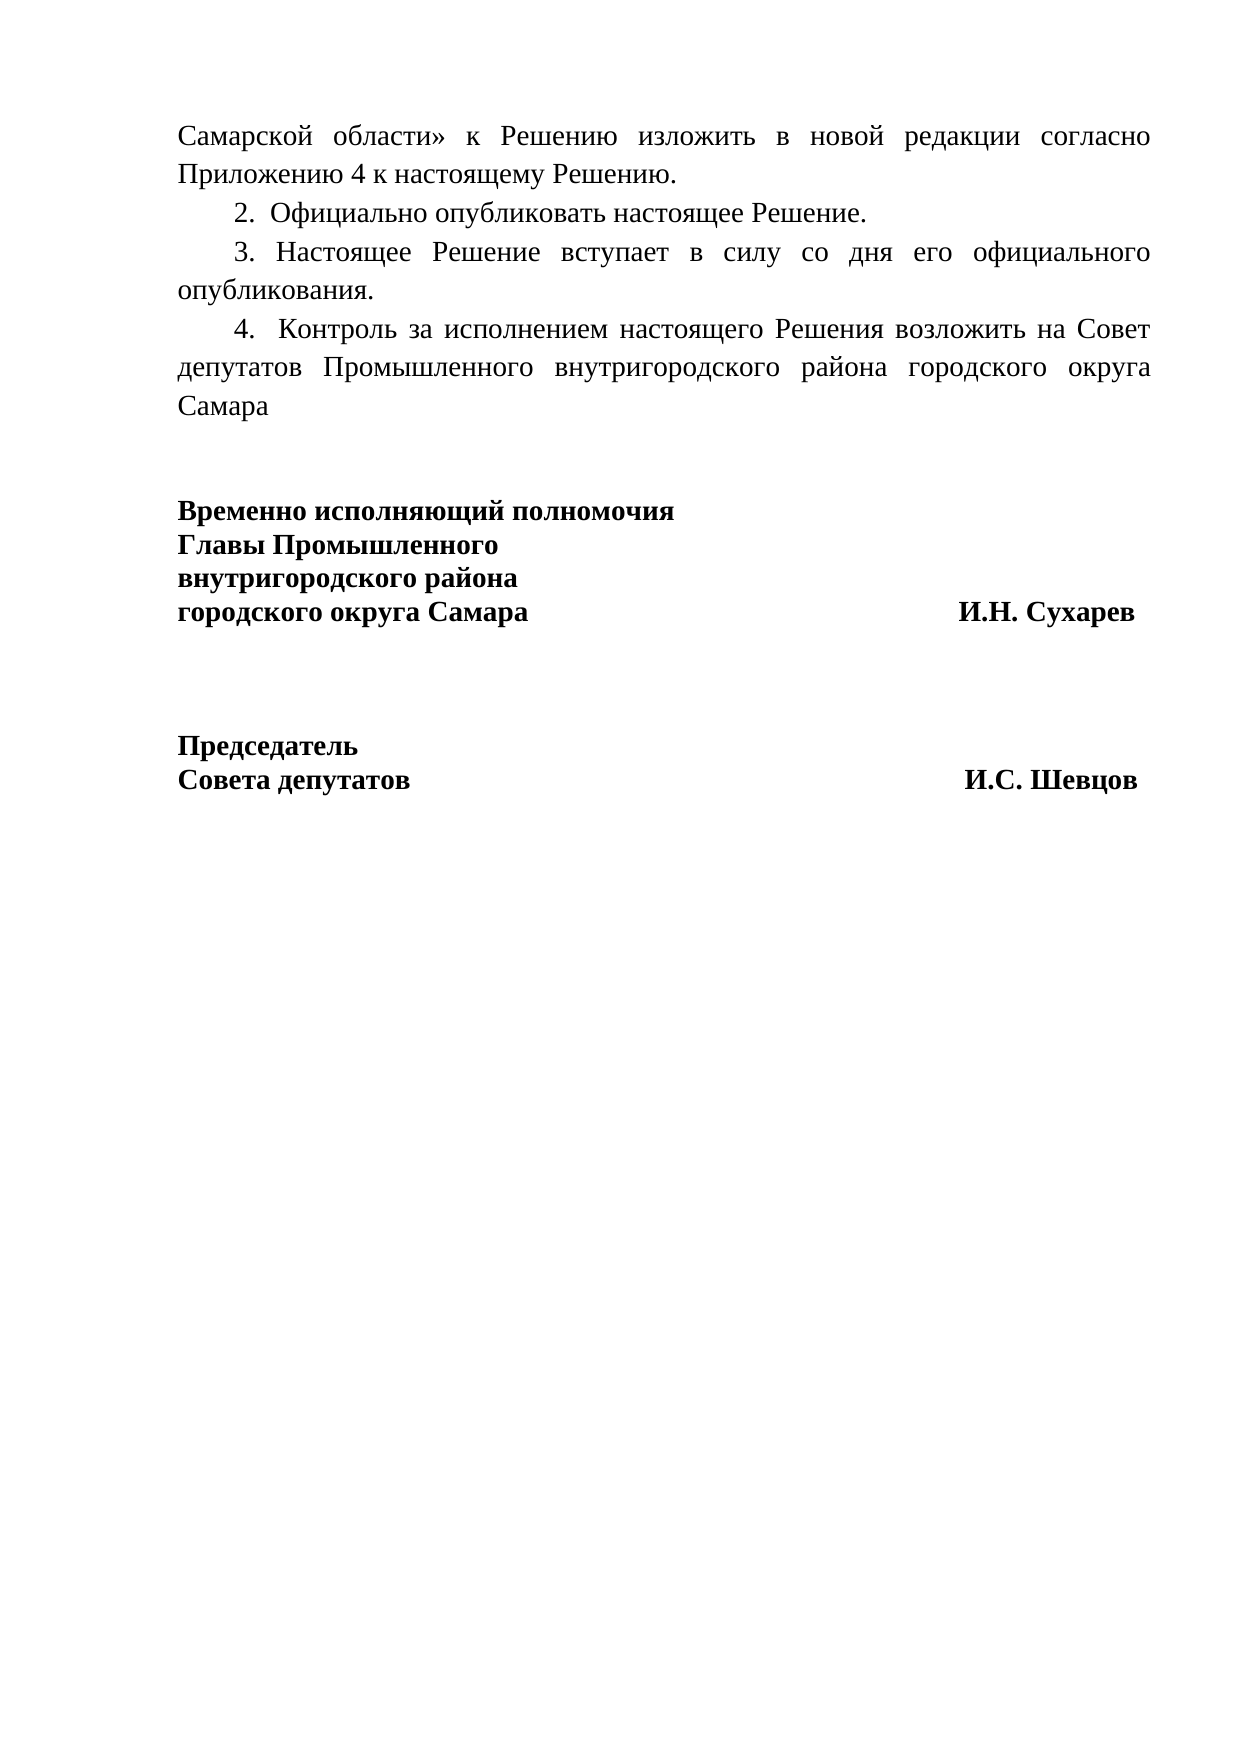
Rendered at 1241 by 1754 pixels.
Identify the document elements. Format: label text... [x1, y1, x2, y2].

text Временно исполняющий полномочия [177, 493, 1152, 527]
text Совета депутатов И.С. Шевцов [177, 762, 1152, 795]
text внутригородского района [177, 561, 1152, 594]
text 2. Официально опубликовать настоящее Решение. [177, 195, 1152, 229]
text 4. Контроль за исполнением настоящего Решения возложить на Совет депутатов Промышленного внутригородского района городского округа Самара [177, 311, 1152, 421]
text городского округа Самара И.Н. Сухарев [177, 594, 1152, 628]
text 3. Настоящее Решение вступает в силу со дня его официального опубликования. [177, 234, 1152, 306]
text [177, 118, 1152, 190]
text Главы Промышленного [177, 527, 1152, 561]
title Председатель [177, 728, 1152, 762]
